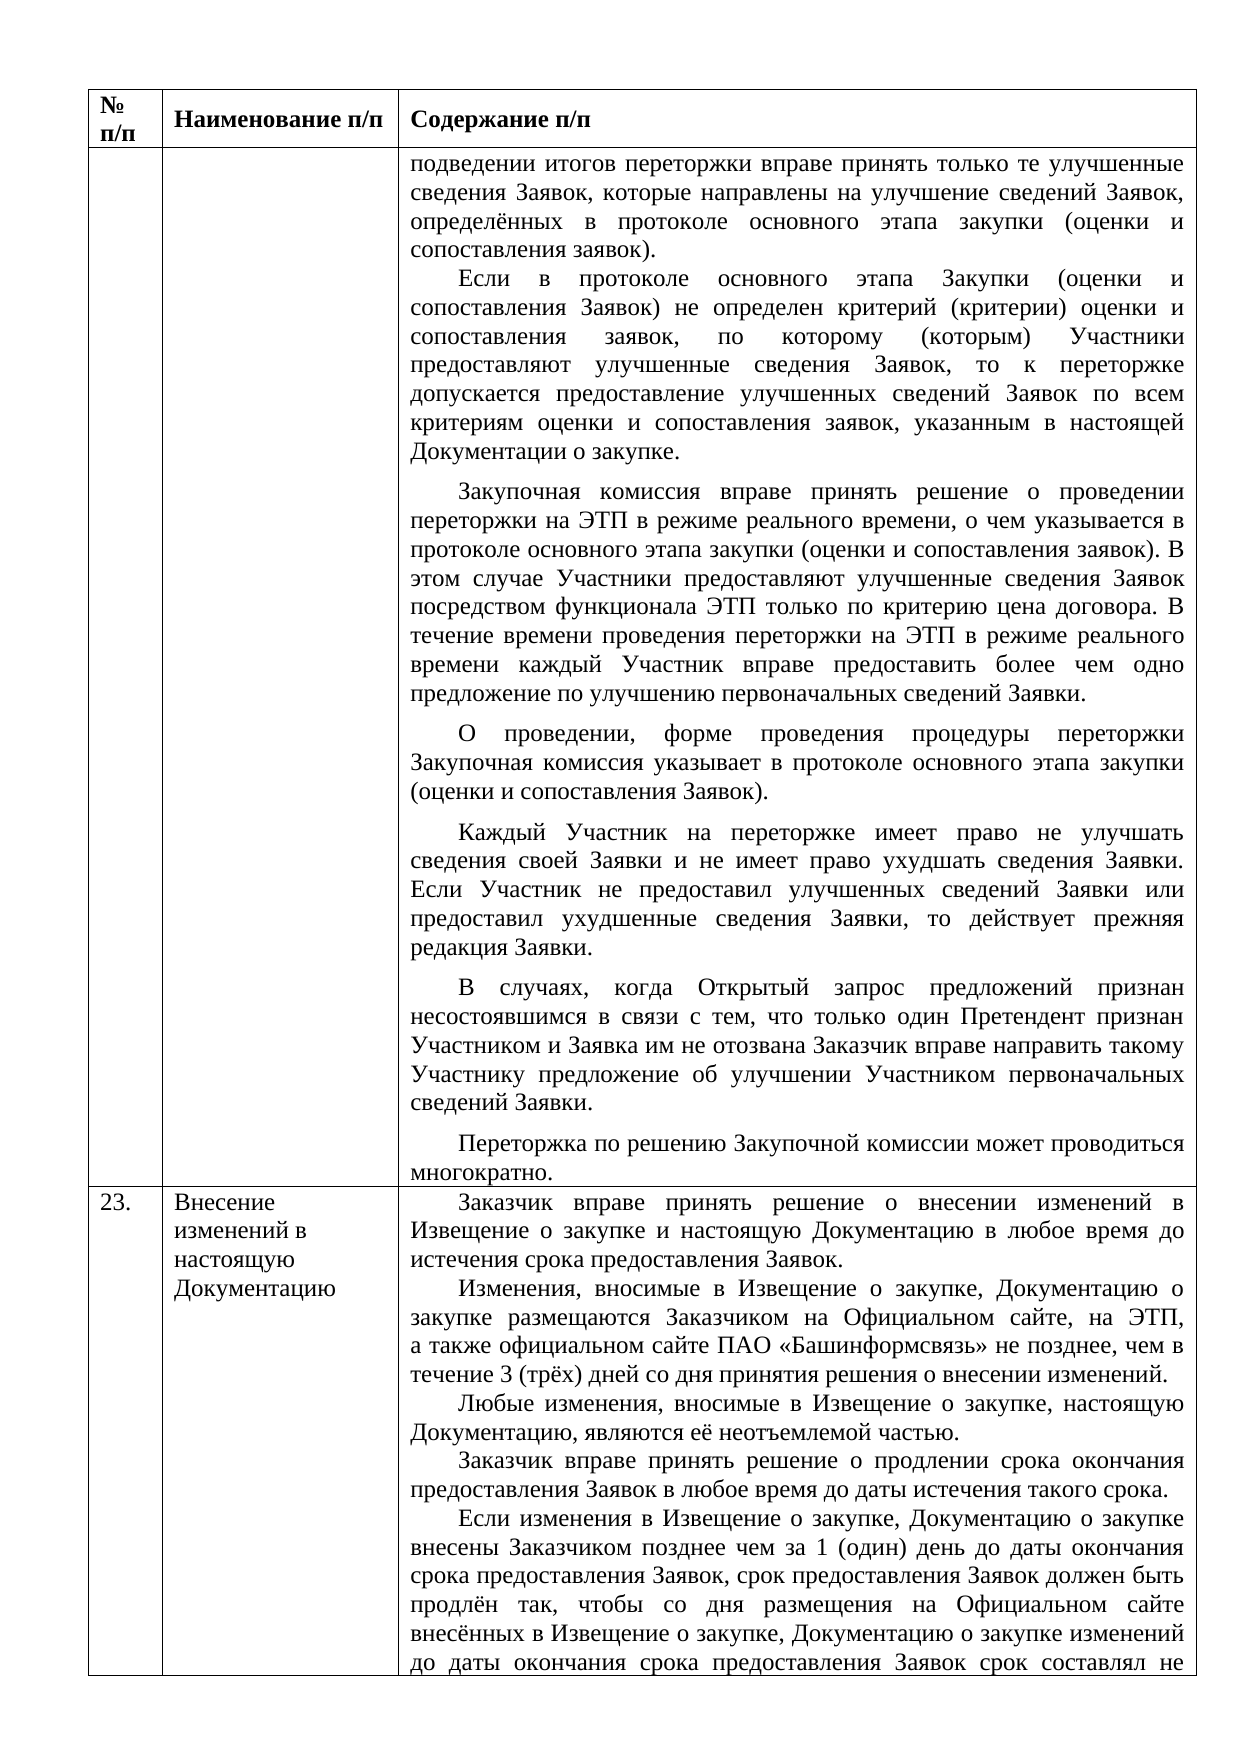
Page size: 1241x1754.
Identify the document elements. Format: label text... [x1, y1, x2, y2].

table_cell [399, 1187, 1196, 1675]
table_header Наименование п/п [163, 90, 398, 147]
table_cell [163, 148, 398, 1186]
table_header № п/п [89, 90, 162, 147]
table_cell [163, 1187, 398, 1675]
table_cell [89, 148, 162, 1186]
table_cell [89, 1187, 162, 1675]
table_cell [399, 148, 1196, 1186]
table_header Содержание п/п [399, 90, 1196, 147]
